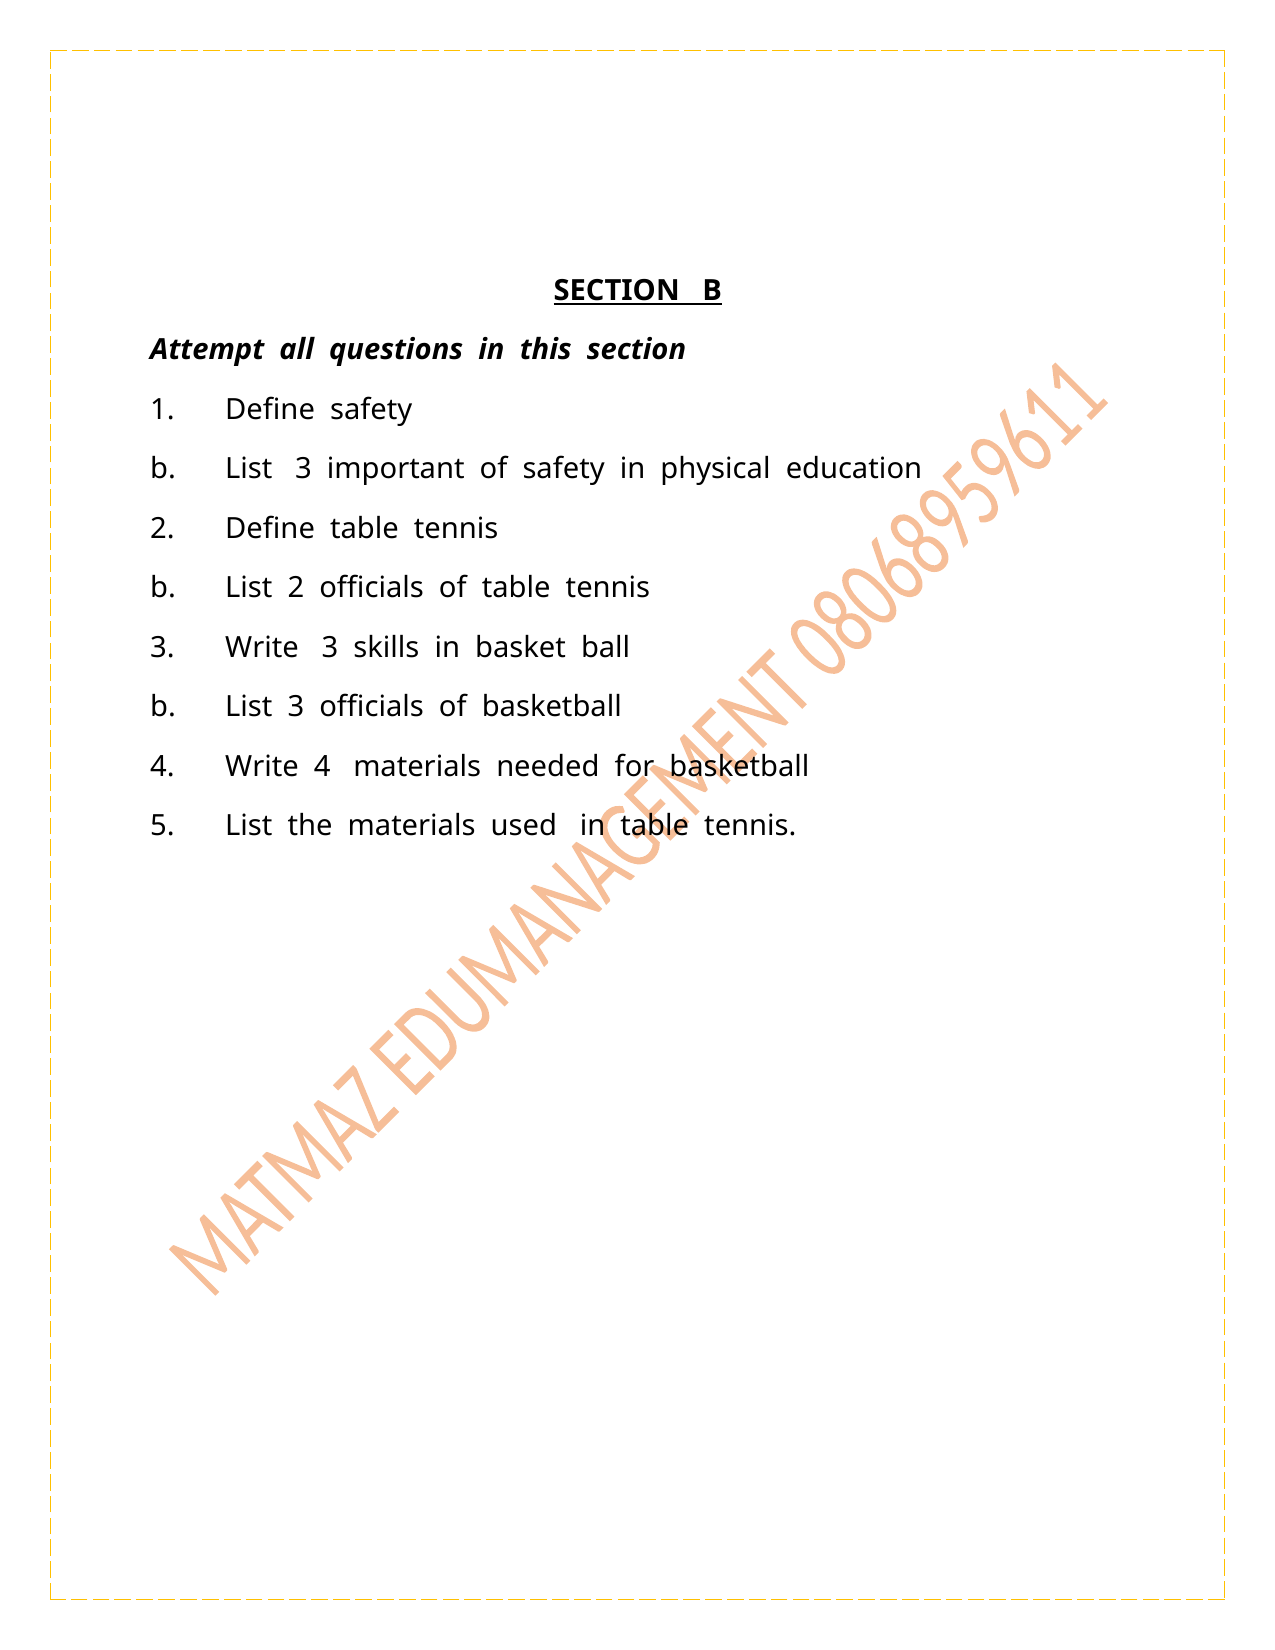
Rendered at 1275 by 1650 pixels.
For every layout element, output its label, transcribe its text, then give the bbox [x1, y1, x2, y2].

text Attempt all questions in this section [150, 328, 1125, 368]
text 3. Write 3 skills in basket ball [150, 626, 1125, 666]
text 4. Write 4 materials needed for basketball [150, 745, 1125, 784]
text b. List 2 officials of table tennis [150, 566, 1125, 606]
text SECTION B [150, 269, 1125, 309]
text b. List 3 officials of basketball [150, 685, 1125, 725]
text 1. Define safety [150, 388, 1125, 428]
text 5. List the materials used in table tennis. [150, 804, 1125, 844]
text b. List 3 important of safety in physical education [150, 447, 1125, 487]
text 2. Define table tennis [150, 507, 1125, 547]
